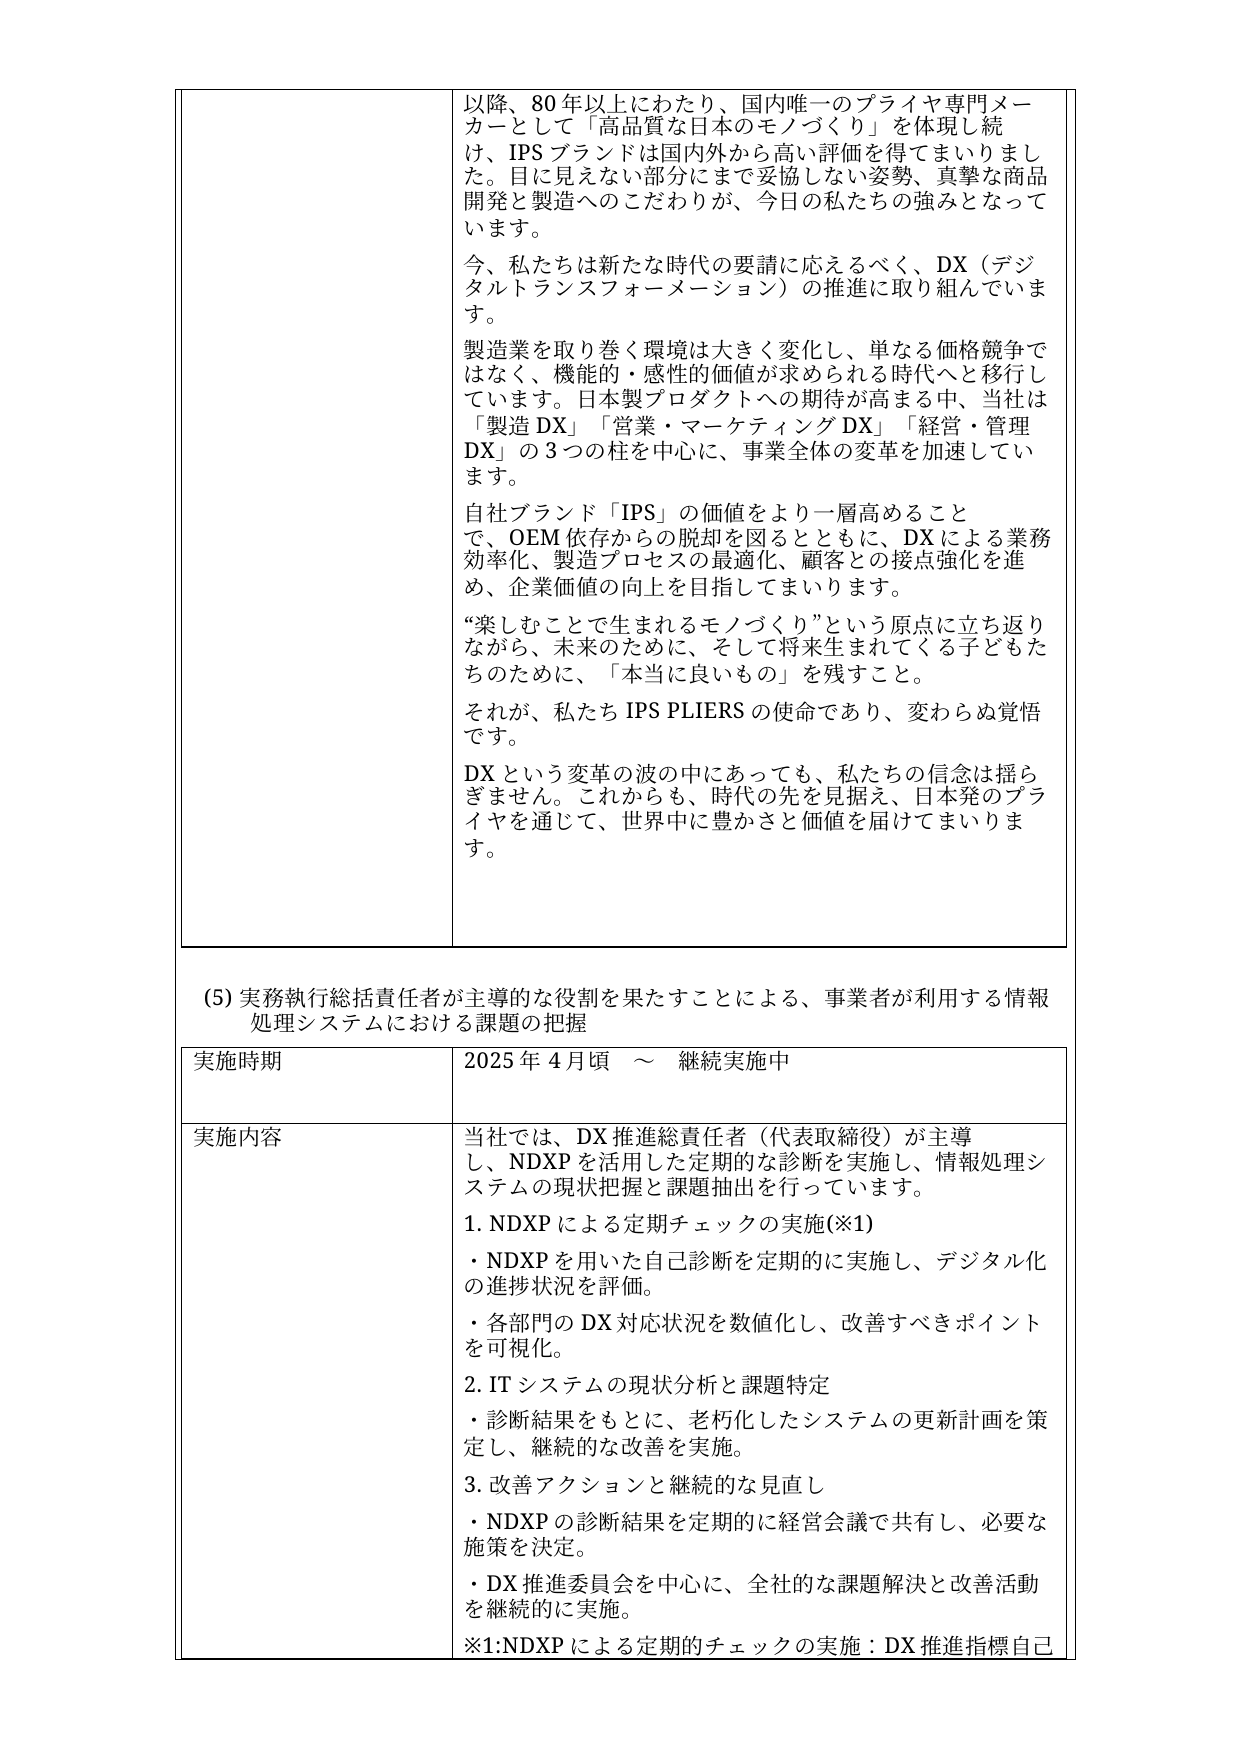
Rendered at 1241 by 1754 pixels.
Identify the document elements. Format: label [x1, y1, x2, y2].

table_cell [176, 90, 1075, 1658]
